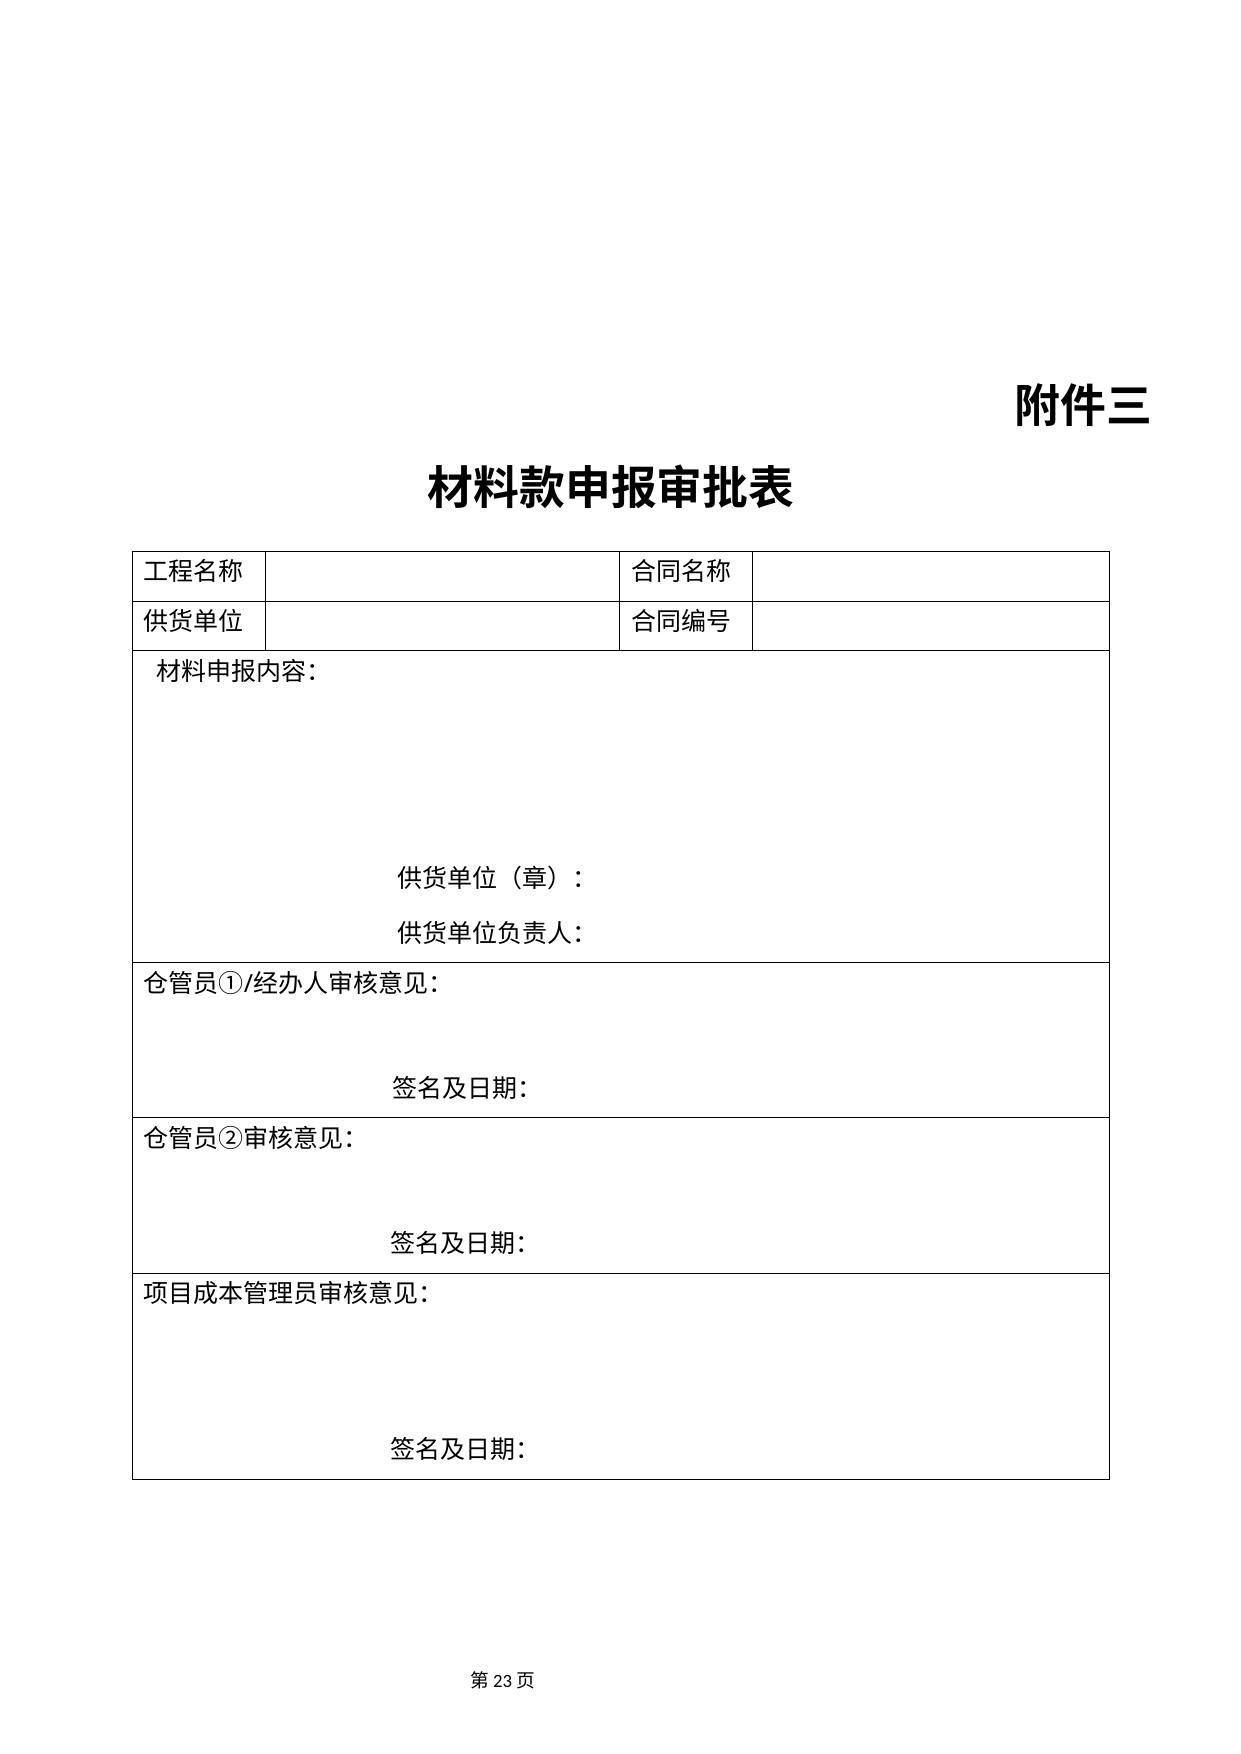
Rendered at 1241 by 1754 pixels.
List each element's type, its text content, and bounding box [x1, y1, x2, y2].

table_cell 仓管员②审核意见： 签名及日期： [133, 1118, 1109, 1272]
table_header [753, 552, 1109, 601]
table_cell [753, 602, 1109, 650]
table_cell 仓管员①/经办人审核意见： 签名及日期： [133, 963, 1109, 1117]
table_header 工程名称 [133, 552, 265, 601]
table_cell 合同编号 [620, 602, 752, 650]
table_cell 项目成本管理员审核意见： 签名及日期： [133, 1274, 1109, 1479]
table_cell 供货单位 [133, 602, 265, 650]
table_header 合同名称 [620, 552, 752, 601]
text 附件三 [88, 354, 1152, 451]
table_header [266, 552, 619, 601]
table_cell 材料申报内容： 供货单位（章）： 供货单位负责人： [133, 651, 1109, 962]
table_cell [266, 602, 619, 650]
text 材料款申报审批表 [70, 451, 1152, 518]
